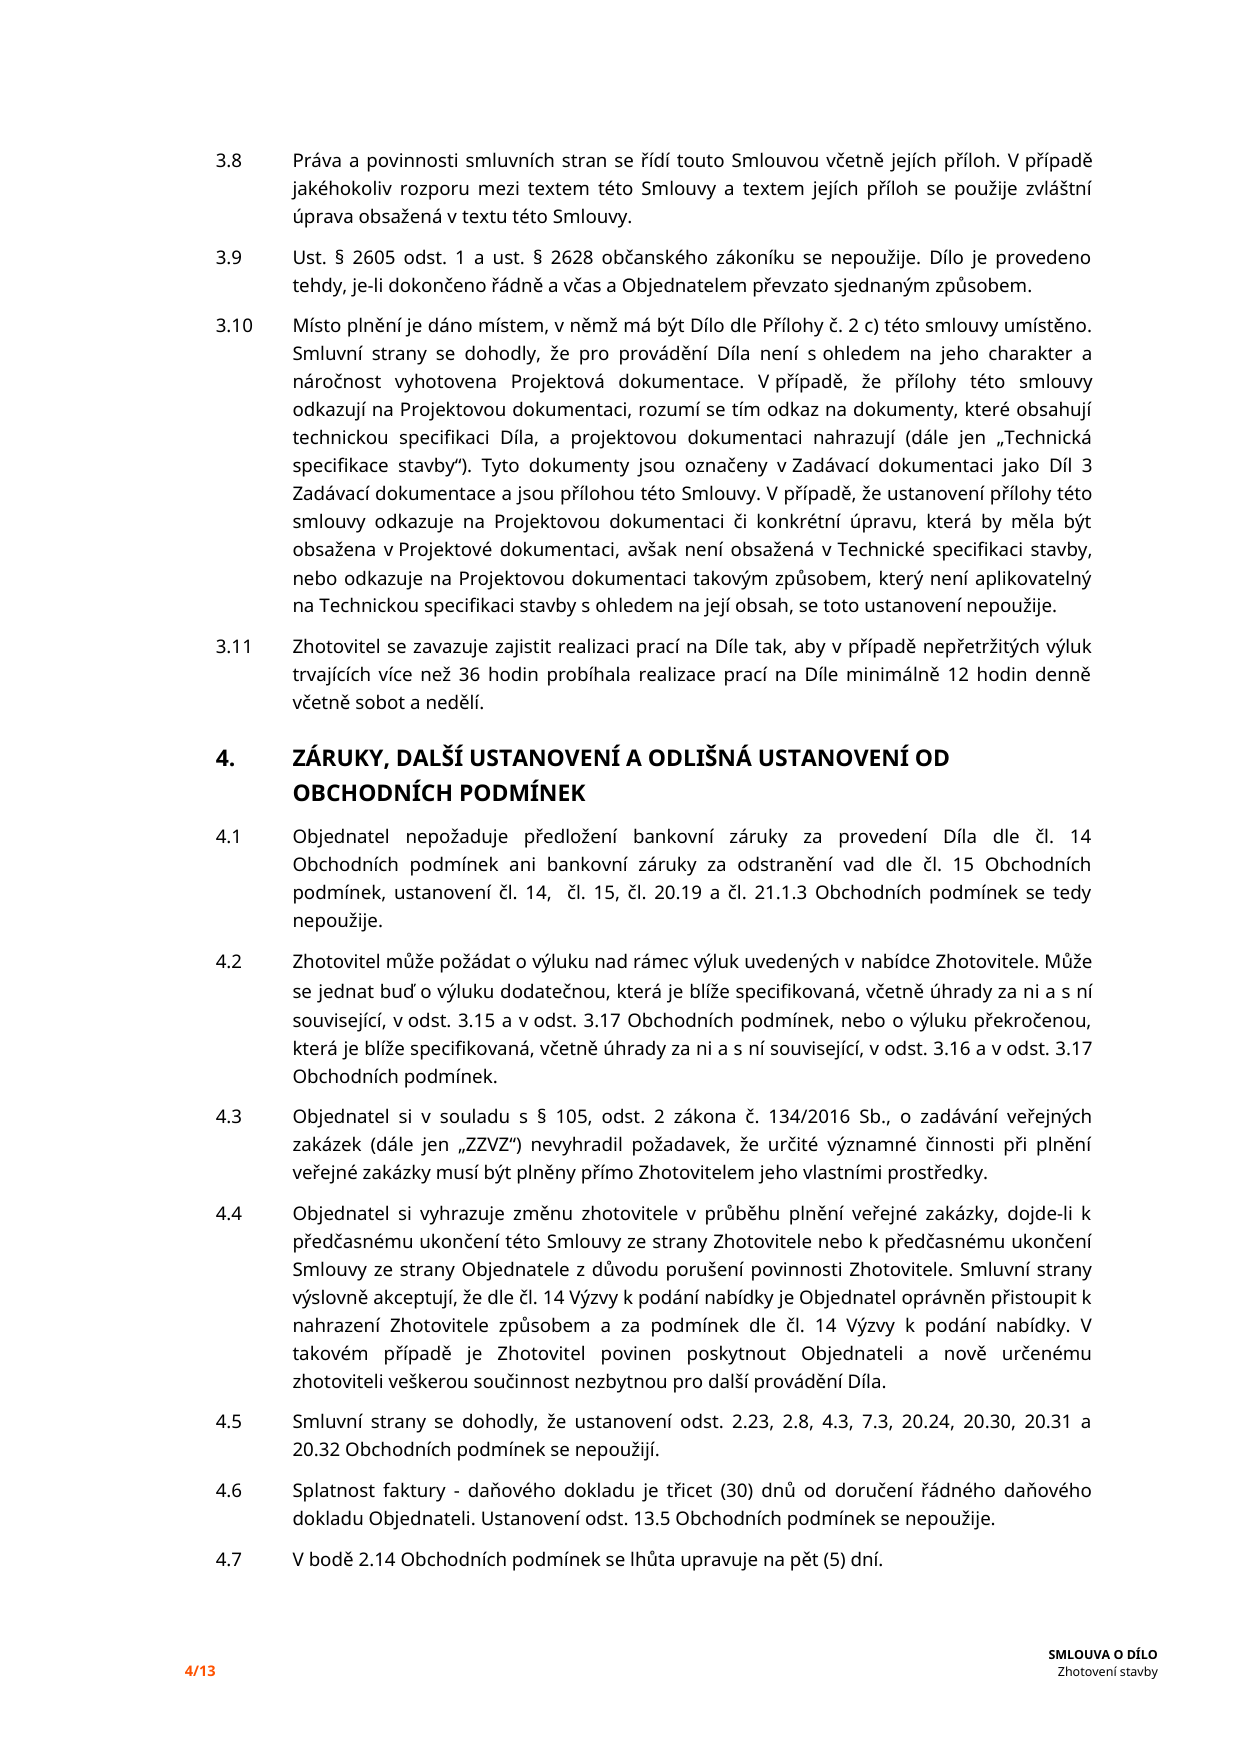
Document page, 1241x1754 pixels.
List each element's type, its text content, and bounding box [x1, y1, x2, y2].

text Smluvní strany se dohodly, že ustanovení odst. 2.23, 2.8, 4.3, 7.3, 20.24, 20.30, 20.31 a 20.32 Obchodních podmínek se nepoužijí. [216, 1409, 1093, 1462]
text Splatnost faktury - daňového dokladu je třicet (30) dnů od doručení řádného daňového dokladu Objednateli. Ustanovení odst. 13.5 Obchodních podmínek se nepoužije. [216, 1477, 1093, 1531]
text V bodě 2.14 Obchodních podmínek se lhůta upravuje na pět (5) dní. [216, 1546, 1093, 1571]
text Zhotovitel může požádat o výluku nad rámec výluk uvedených v nabídce Zhotovitele. Může se jednat buď o výluku dodatečnou, která je blíže specifikovaná, včetně úhrady za ni a s ní související, v odst. 3.15 a v odst. 3.17 Obchodních podmínek, nebo o výluku překročenou, která je blíže specifikovaná, včetně úhrady za ni a s ní související, v odst. 3.16 a v odst. 3.17 Obchodních podmínek. [216, 948, 1093, 1088]
text Objednatel si vyhrazuje změnu zhotovitele v průběhu plnění veřejné zakázky, dojde-li k předčasnému ukončení této Smlouvy ze strany Zhotovitele nebo k předčasnému ukončení Smlouvy ze strany Objednatele z důvodu porušení povinnosti Zhotovitele. Smluvní strany výslovně akceptují, že dle čl. 14 Výzvy k podání nabídky je Objednatel oprávněn přistoupit k nahrazení Zhotovitele způsobem a za podmínek dle čl. 14 Výzvy k podání nabídky. V takovém případě je Zhotovitel povinen poskytnout Objednateli a nově určenému zhotoviteli veškerou součinnost nezbytnou pro další provádění Díla. [216, 1200, 1093, 1394]
text Ust. § 2605 odst. 1 a ust. § 2628 občanského zákoníku se nepoužije. Dílo je provedeno tehdy, je-li dokončeno řádně a včas a Objednatelem převzato sjednaným způsobem. [216, 244, 1093, 298]
text ZÁRUKY, DALŠÍ USTANOVENÍ A ODLIŠNÁ USTANOVENÍ OD OBCHODNÍCH PODMÍNEK [216, 742, 1093, 808]
text Práva a povinnosti smluvních stran se řídí touto Smlouvou včetně jejích příloh. V případě jakéhokoliv rozporu mezi textem této Smlouvy a textem jejích příloh se použije zvláštní úprava obsažená v textu této Smlouvy. [216, 147, 1093, 229]
text Objednatel nepožaduje předložení bankovní záruky za provedení Díla dle čl. 14 Obchodních podmínek ani bankovní záruky za odstranění vad dle čl. 15 Obchodních podmínek, ustanovení čl. 14, čl. 15, čl. 20.19 a čl. 21.1.3 Obchodních podmínek se tedy nepoužije. [216, 824, 1093, 933]
text Zhotovitel se zavazuje zajistit realizaci prací na Díle tak, aby v případě nepřetržitých výluk trvajících více než 36 hodin probíhala realizace prací na Díle minimálně 12 hodin denně včetně sobot a nedělí. [216, 633, 1093, 715]
text Místo plnění je dáno místem, v němž má být Dílo dle Přílohy č. 2 c) této smlouvy umístěno. Smluvní strany se dohodly, že pro provádění Díla není s ohledem na jeho charakter a náročnost vyhotovena Projektová dokumentace. V případě, že přílohy této smlouvy odkazují na Projektovou dokumentaci, rozumí se tím odkaz na dokumenty, které obsahují technickou specifikaci Díla, a projektovou dokumentaci nahrazují (dále jen „Technická specifikace stavby“). Tyto dokumenty jsou označeny v Zadávací dokumentaci jako Díl 3 Zadávací dokumentace a jsou přílohou této Smlouvy. V případě, že ustanovení přílohy této smlouvy odkazuje na Projektovou dokumentaci či konkrétní úpravu, která by měla být obsažena v Projektové dokumentaci, avšak není obsažená v Technické specifikaci stavby, nebo odkazuje na Projektovou dokumentaci takovým způsobem, který není aplikovatelný na Technickou specifikaci stavby s ohledem na její obsah, se toto ustanovení nepoužije. [216, 313, 1093, 618]
text Objednatel si v souladu s § 105, odst. 2 zákona č. 134/2016 Sb., o zadávání veřejných zakázek (dále jen „ZZVZ“) nevyhradil požadavek, že určité významné činnosti při plnění veřejné zakázky musí být plněny přímo Zhotovitelem jeho vlastními prostředky. [216, 1103, 1093, 1185]
